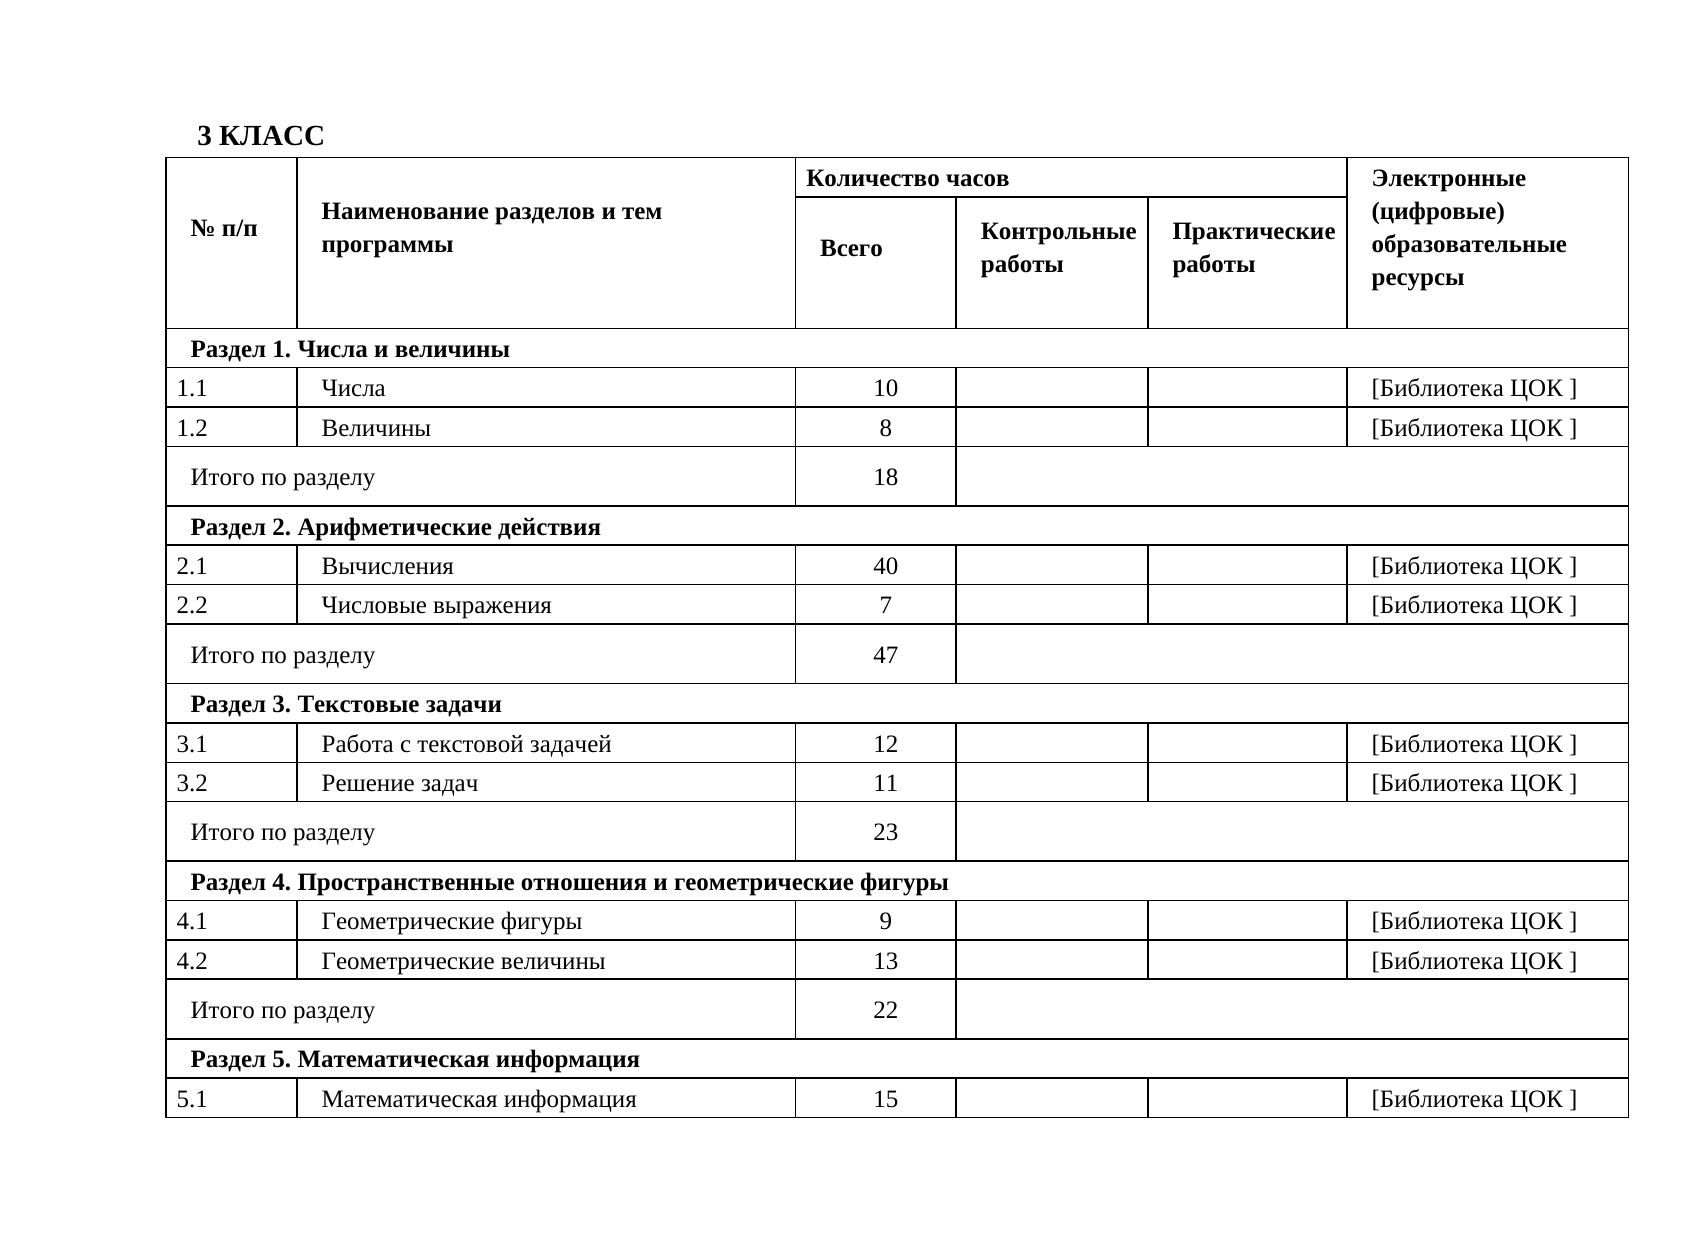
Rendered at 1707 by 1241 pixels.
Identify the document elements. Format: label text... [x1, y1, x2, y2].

table_cell Раздел 2. Арифметические действия [167, 507, 1628, 544]
table_cell [957, 802, 1628, 860]
table_cell [Библиотека ЦОК ] [1348, 763, 1628, 801]
table_cell [Библиотека ЦОК ] [1348, 546, 1628, 584]
table_cell 13 [796, 941, 955, 978]
table_cell Всего [796, 198, 955, 327]
table_cell [957, 447, 1628, 505]
table_cell Итого по разделу [167, 980, 795, 1038]
table_cell 12 [796, 724, 955, 761]
table_cell [957, 408, 1147, 446]
table_cell Вычисления [298, 546, 795, 584]
table_cell [957, 901, 1147, 939]
table_cell 1.1 [167, 368, 296, 406]
table_cell [957, 1079, 1147, 1117]
table_cell Раздел 5. Математическая информация [167, 1040, 1628, 1077]
table_cell Контрольные работы [957, 198, 1147, 327]
table_cell [Библиотека ЦОК ] [1348, 941, 1628, 978]
table_cell 8 [796, 408, 955, 446]
table_cell [1149, 585, 1346, 623]
table_cell [1149, 763, 1346, 801]
table_cell 1.2 [167, 408, 296, 446]
table_cell [1149, 1079, 1346, 1117]
table_cell Итого по разделу [167, 625, 795, 683]
table_cell 23 [796, 802, 955, 860]
table_cell [1149, 901, 1346, 939]
table_cell [1149, 724, 1346, 761]
table_cell 2.2 [167, 585, 296, 623]
table_cell Числовые выражения [298, 585, 795, 623]
table_cell Математическая информация [298, 1079, 795, 1117]
table_cell [Библиотека ЦОК ] [1348, 1079, 1628, 1117]
table_cell [957, 546, 1147, 584]
table_cell 11 [796, 763, 955, 801]
table_header Количество часов [796, 158, 1346, 196]
table_cell [957, 368, 1147, 406]
table_cell [957, 625, 1628, 683]
table_cell [957, 941, 1147, 978]
table_cell Числа [298, 368, 795, 406]
table_cell 3.1 [167, 724, 296, 761]
table_cell [957, 585, 1147, 623]
table_cell 40 [796, 546, 955, 584]
table_cell Практические работы [1149, 198, 1346, 327]
table_cell 18 [796, 447, 955, 505]
table_cell Работа с текстовой задачей [298, 724, 795, 761]
table_cell Итого по разделу [167, 802, 795, 860]
table_cell [1149, 368, 1346, 406]
table_cell Раздел 3. Текстовые задачи [167, 684, 1628, 722]
table_cell 4.2 [167, 941, 296, 978]
table_cell Итого по разделу [167, 447, 795, 505]
text 3 КЛАСС [190, 118, 1618, 152]
table_cell [Библиотека ЦОК ] [1348, 408, 1628, 446]
table_cell [Библиотека ЦОК ] [1348, 368, 1628, 406]
table_cell [957, 763, 1147, 801]
table_cell Величины [298, 408, 795, 446]
table_header Наименование разделов и тем программы [298, 158, 795, 327]
table_cell 7 [796, 585, 955, 623]
table_cell Геометрические величины [298, 941, 795, 978]
table_cell Раздел 4. Пространственные отношения и геометрические фигуры [167, 862, 1628, 899]
table_cell [Библиотека ЦОК ] [1348, 585, 1628, 623]
table_cell Раздел 1. Числа и величины [167, 329, 1628, 367]
table_cell [957, 980, 1628, 1038]
table_cell 9 [796, 901, 955, 939]
table_cell 3.2 [167, 763, 296, 801]
table_header № п/п [167, 158, 296, 327]
table_cell Решение задач [298, 763, 795, 801]
table_cell Геометрические фигуры [298, 901, 795, 939]
table_cell 15 [796, 1079, 955, 1117]
table_cell 4.1 [167, 901, 296, 939]
table_header Электронные (цифровые) образовательные ресурсы [1348, 158, 1628, 327]
table_cell [Библиотека ЦОК ] [1348, 724, 1628, 761]
table_cell 22 [796, 980, 955, 1038]
table_cell [1149, 546, 1346, 584]
table_cell 5.1 [167, 1079, 296, 1117]
table_cell [Библиотека ЦОК ] [1348, 901, 1628, 939]
table_cell [957, 724, 1147, 761]
table_cell 47 [796, 625, 955, 683]
table_cell [1149, 408, 1346, 446]
table_cell 2.1 [167, 546, 296, 584]
table_cell [1149, 941, 1346, 978]
table_cell 10 [796, 368, 955, 406]
